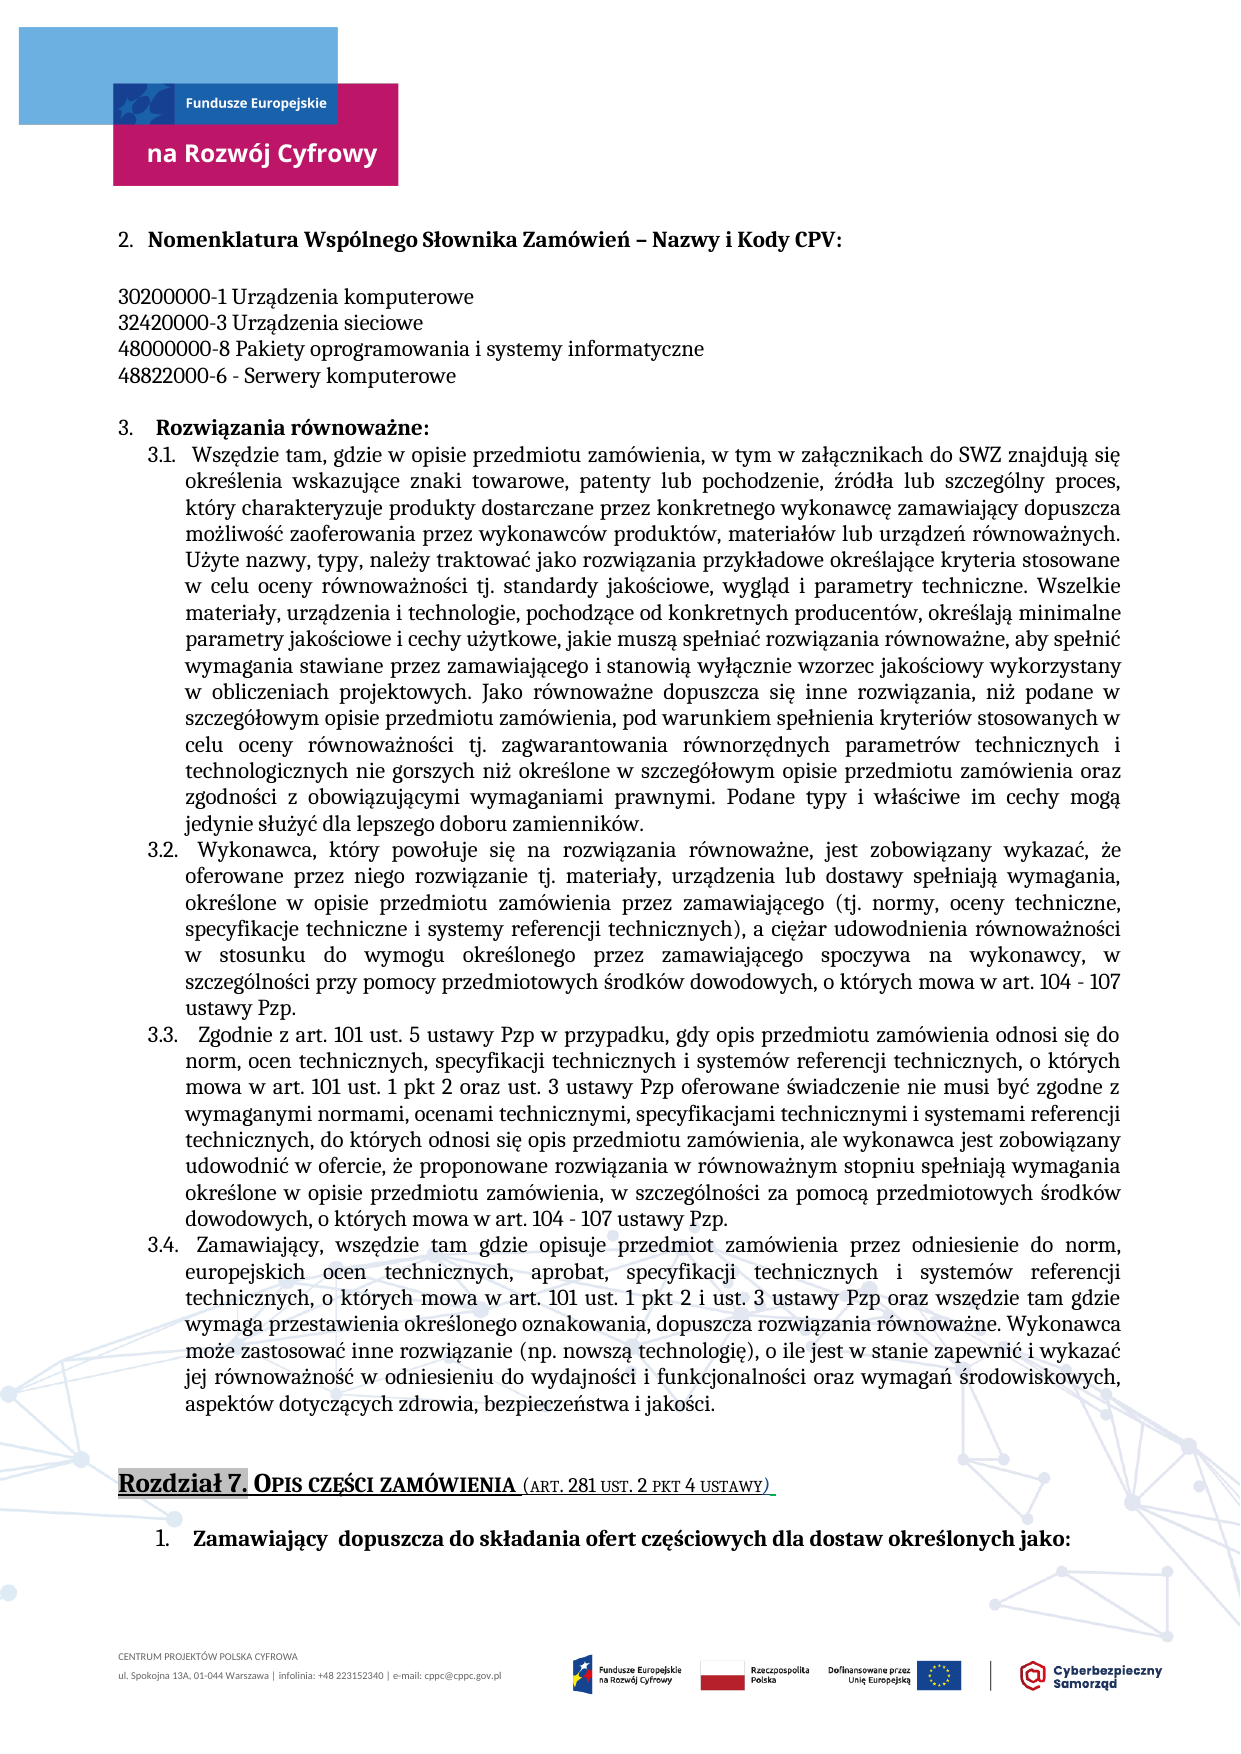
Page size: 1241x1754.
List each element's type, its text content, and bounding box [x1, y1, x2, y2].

list Zamawiający dopuszcza do składania ofert częściowych dla dostaw określonych jako: [156, 1524, 1122, 1553]
list Zgodnie z art. 101 ust. 5 ustawy Pzp w przypadku, gdy opis przedmiotu zamówienia odnosi się do norm, ocen technicznych, specyfikacji technicznych i systemów referencji technicznych, o których mowa w art. 101 ust. 1 pkt 2 oraz ust. 3 ustawy Pzp oferowane świadczenie nie musi być zgodne z wymaganymi normami, ocenami technicznymi, specyfikacjami technicznymi i systemami referencji technicznych, do których odnosi się opis przedmiotu zamówienia, ale wykonawca jest zobowiązany udowodnić w ofercie, że proponowane rozwiązania w równoważnym stopniu spełniają wymagania określone w opisie przedmiotu zamówienia, w szczególności za pomocą przedmiotowych środków dowodowych, o których mowa w art. 104 - 107 ustawy Pzp. [148, 1021, 1122, 1232]
picture [0, 1221, 1240, 1754]
list Wszędzie tam, gdzie w opisie przedmiotu zamówienia, w tym w załącznikach do SWZ znajdują się określenia wskazujące znaki towarowe, patenty lub pochodzenie, źródła lub szczególny proces, który charakteryzuje produkty dostarczane przez konkretnego wykonawcę zamawiający dopuszcza możliwość zaoferowania przez wykonawców produktów, materiałów lub urządzeń równoważnych. Użyte nazwy, typy, należy traktować jako rozwiązania przykładowe określające kryteria stosowane w celu oceny równoważności tj. standardy jakościowe, wygląd i parametry techniczne. Wszelkie materiały, urządzenia i technologie, pochodzące od konkretnych producentów, określają minimalne parametry jakościowe i cechy użytkowe, jakie muszą spełniać rozwiązania równoważne, aby spełnić wymagania stawiane przez zamawiającego i stanowią wyłącznie wzorzec jakościowy wykorzystany w obliczeniach projektowych. Jako równoważne dopuszcza się inne rozwiązania, niż podane w szczegółowym opisie przedmiotu zamówienia, pod warunkiem spełnienia kryteriów stosowanych w celu oceny równoważności tj. zagwarantowania równorzędnych parametrów technicznych i technologicznych nie gorszych niż określone w szczegółowym opisie przedmiotu zamówienia oraz zgodności z obowiązującymi wymaganiami prawnymi. Podane typy i właściwe im cechy mogą jedynie służyć dla lepszego doboru zamienników. [148, 442, 1122, 837]
list Rozdział 7. Opis części zamówienia (art. 281 ust. 2 pkt 4 ustawy) [248, 1468, 1122, 1499]
text 48822000-6 - Serwery komputerowe [118, 362, 1122, 389]
list Nomenklatura Wspólnego Słownika Zamówień – Nazwy i Kody CPV: [118, 227, 1122, 253]
list Zamawiający, wszędzie tam gdzie opisuje przedmiot zamówienia przez odniesienie do norm, europejskich ocen technicznych, aprobat, specyfikacji technicznych i systemów referencji technicznych, o których mowa w art. 101 ust. 1 pkt 2 i ust. 3 ustawy Pzp oraz wszędzie tam gdzie wymaga przestawienia określonego oznakowania, dopuszcza rozwiązania równoważne. Wykonawca może zastosować inne rozwiązanie (np. nowszą technologię), o ile jest w stanie zapewnić i wykazać jej równoważność w odniesieniu do wydajności i funkcjonalności oraz wymagań środowiskowych, aspektów dotyczących zdrowia, bezpieczeństwa i jakości. [148, 1232, 1122, 1417]
list Wykonawca, który powołuje się na rozwiązania równoważne, jest zobowiązany wykazać, że oferowane przez niego rozwiązanie tj. materiały, urządzenia lub dostawy spełniają wymagania, określone w opisie przedmiotu zamówienia przez zamawiającego (tj. normy, oceny techniczne, specyfikacje techniczne i systemy referencji technicznych), a ciężar udowodnienia równoważności w stosunku do wymogu określonego przez zamawiającego spoczywa na wykonawcy, w szczególności przy pomocy przedmiotowych środków dowodowych, o których mowa w art. 104 - 107 ustawy Pzp. [148, 837, 1122, 1021]
picture [18, 27, 399, 186]
text 30200000-1 Urządzenia komputerowe 32420000-3 Urządzenia sieciowe 48000000-8 Pakiety oprogramowania i systemy informatyczne [118, 283, 1122, 362]
list Rozwiązania równoważne: [118, 415, 1122, 442]
